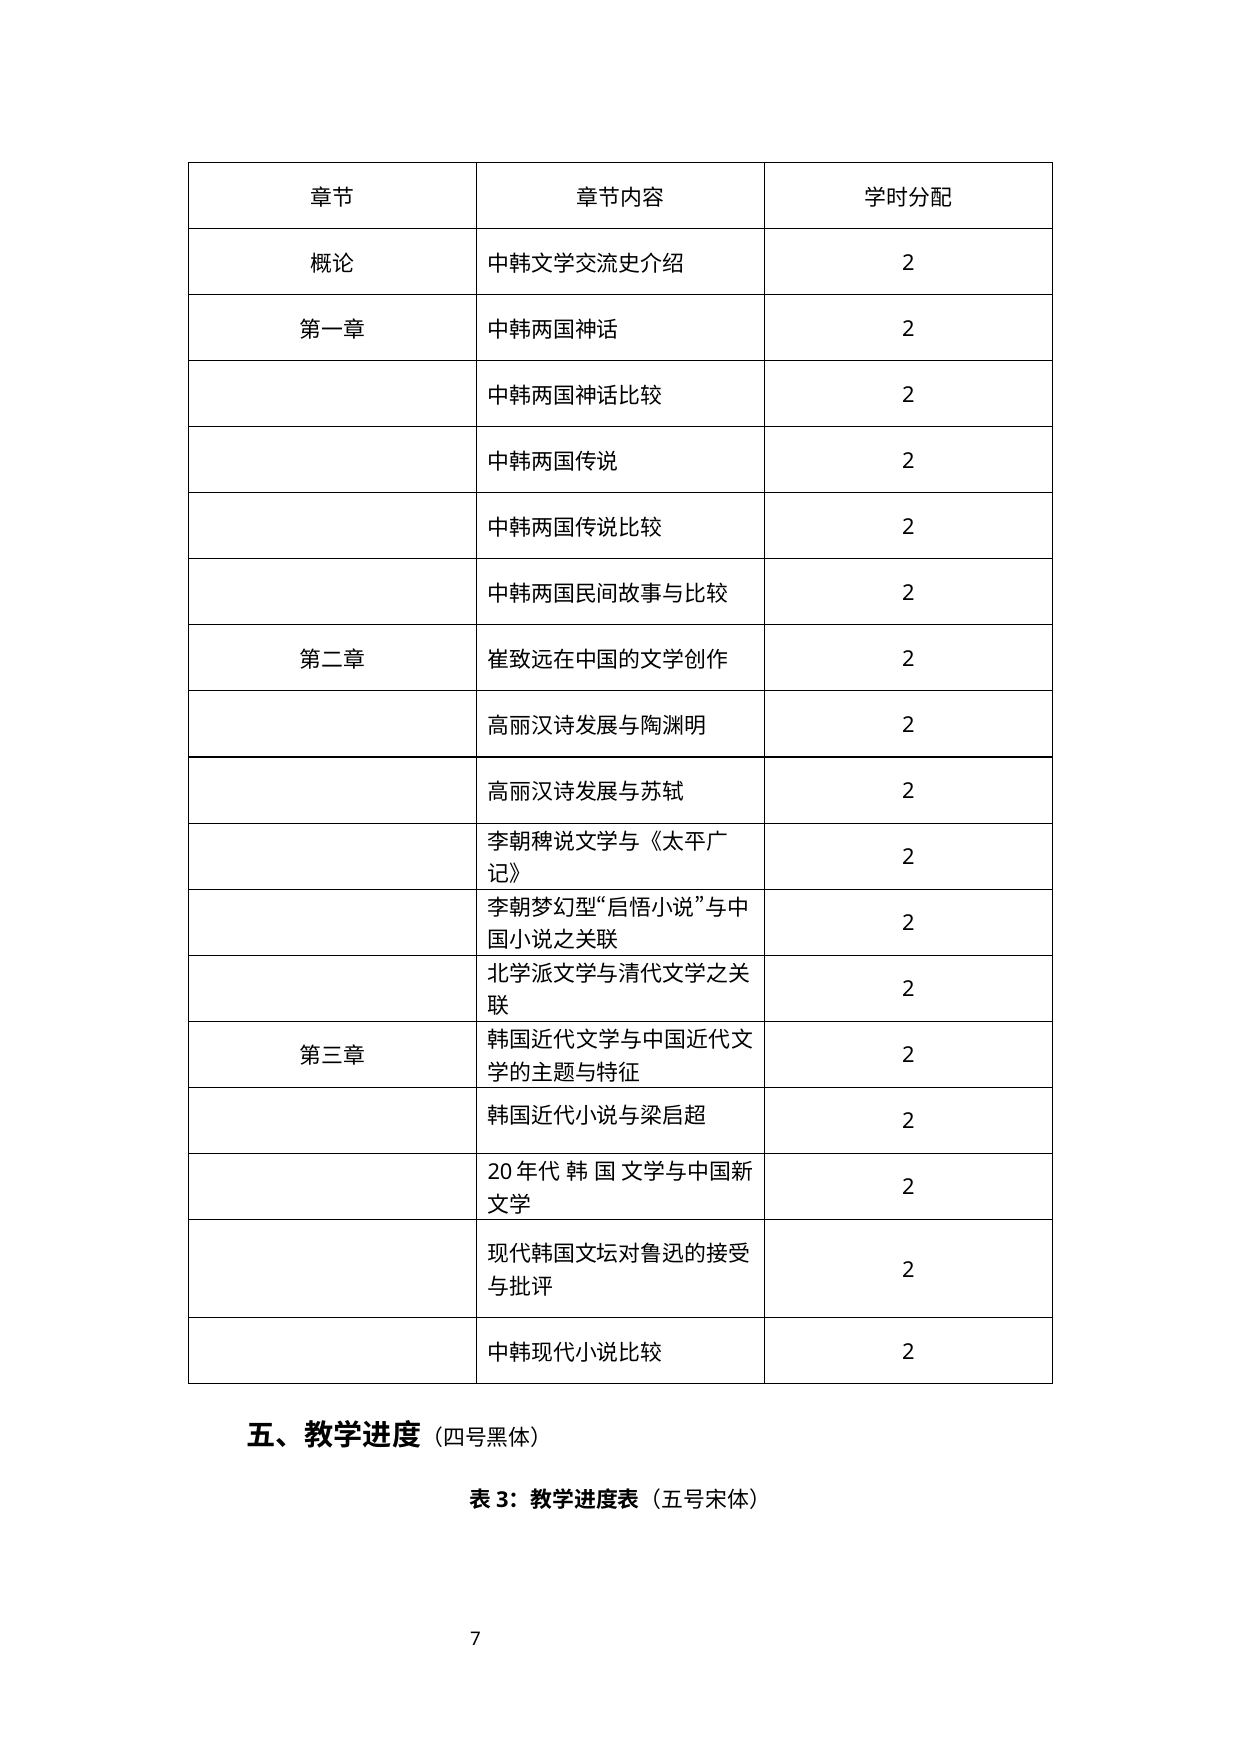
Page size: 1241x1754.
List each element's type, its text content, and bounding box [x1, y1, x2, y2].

table_cell 2 [765, 427, 1052, 492]
table_cell 20年代韩国文学与中国新文学 [477, 1154, 764, 1219]
table_cell 中韩文学交流史介绍 [477, 229, 764, 294]
table_cell [189, 1318, 476, 1383]
table_cell 李朝梦幻型“启悟小说”与中国小说之关联 [477, 890, 764, 954]
table_cell 现代韩国文坛对鲁迅的接受与批评 [477, 1220, 764, 1317]
table_cell 韩国近代小说与梁启超 [477, 1088, 764, 1153]
table_cell 北学派文学与清代文学之关联 [477, 956, 764, 1021]
table_cell 2 [765, 824, 1052, 888]
table_cell 2 [765, 956, 1052, 1021]
table_cell 韩国近代文学与中国近代文学的主题与特征 [477, 1022, 764, 1087]
table_cell [189, 427, 476, 492]
table_cell [189, 691, 476, 756]
table_cell 2 [765, 1154, 1052, 1219]
table_cell 中韩两国神话 [477, 295, 764, 360]
table_cell 2 [765, 1220, 1052, 1317]
table_cell [189, 824, 476, 888]
table_cell [189, 890, 476, 954]
table_cell 2 [765, 493, 1052, 558]
table_cell 第三章 [189, 1022, 476, 1087]
table_cell 中韩两国传说 [477, 427, 764, 492]
table_cell 2 [765, 1318, 1052, 1383]
table_cell 中韩现代小说比较 [477, 1318, 764, 1383]
table_cell [189, 1220, 476, 1317]
table_cell 2 [765, 1088, 1052, 1153]
table_cell 概论 [189, 229, 476, 294]
table_cell 中韩两国民间故事与比较 [477, 559, 764, 624]
table_cell 2 [765, 758, 1052, 822]
table_header 学时分配 [765, 163, 1052, 228]
table_cell 2 [765, 890, 1052, 954]
table_cell 第一章 [189, 295, 476, 360]
table_cell [189, 361, 476, 426]
table_cell 2 [765, 691, 1052, 756]
table_cell [189, 758, 476, 822]
table_cell 崔致远在中国的文学创作 [477, 625, 764, 690]
table_cell 高丽汉诗发展与苏轼 [477, 758, 764, 822]
table_header 章节内容 [477, 163, 764, 228]
table_cell [189, 1154, 476, 1219]
table_cell 中韩两国神话比较 [477, 361, 764, 426]
text 五、教学进度（四号黑体） [187, 1401, 1053, 1466]
text 表3：教学进度表（五号宋体） [187, 1482, 1053, 1514]
table_cell 2 [765, 295, 1052, 360]
table_cell 李朝稗说文学与《太平广记》 [477, 824, 764, 888]
table_header 章节 [189, 163, 476, 228]
table_cell 2 [765, 361, 1052, 426]
table_cell [189, 559, 476, 624]
table_cell 高丽汉诗发展与陶渊明 [477, 691, 764, 756]
table_cell 2 [765, 559, 1052, 624]
table_cell [189, 956, 476, 1021]
table_cell [189, 1088, 476, 1153]
table_cell 第二章 [189, 625, 476, 690]
table_cell [189, 493, 476, 558]
table_cell 2 [765, 229, 1052, 294]
table_cell 2 [765, 625, 1052, 690]
table_cell 中韩两国传说比较 [477, 493, 764, 558]
table_cell 2 [765, 1022, 1052, 1087]
